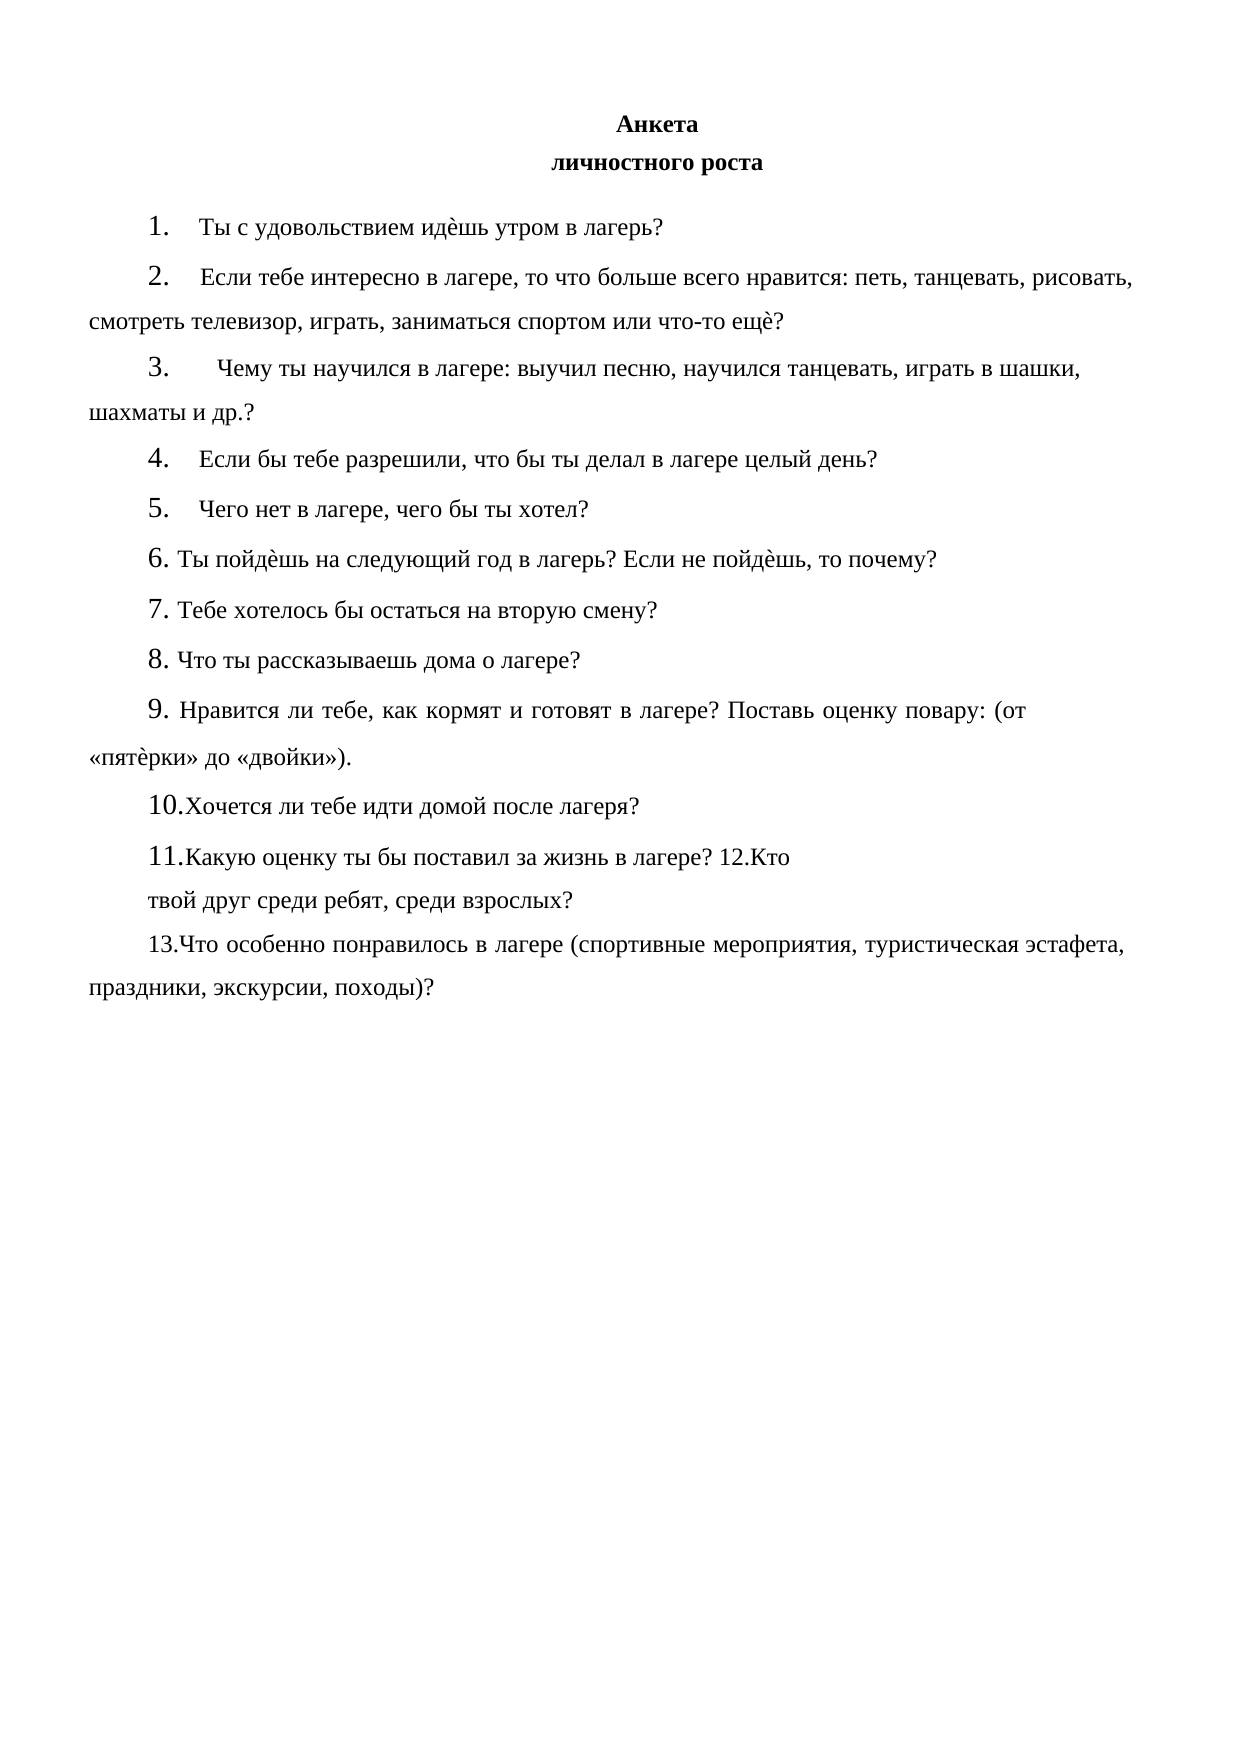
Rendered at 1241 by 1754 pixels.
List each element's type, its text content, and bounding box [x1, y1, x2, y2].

list Тебе хотелось бы остаться на вторую смену? [148, 591, 1203, 624]
list Хочется ли тебе идти домой после лагеря? [148, 787, 1203, 821]
text «пятѐрки» до «двойки»). [89, 742, 1203, 771]
list Какую оценку ты бы поставил за жизнь в лагере? 12.Кто твой друг среди ребят, среди взрослых? [148, 838, 800, 914]
list Чему ты научился в лагере: выучил песню, научился танцевать, играть в шашки, шахматы и др.? [89, 349, 1167, 426]
list Если бы тебе разрешили, что бы ты делал в лагере целый день? [148, 440, 1203, 473]
list Ты с удовольствием идѐшь утром в лагерь? [148, 208, 1203, 241]
list Чего нет в лагере, чего бы ты хотел? [148, 490, 1203, 524]
list Ты пойдѐшь на следующий год в лагерь? Если не пойдѐшь, то почему? [148, 541, 1203, 574]
text Анкета [157, 101, 1157, 140]
list Нравится ли тебе, как кормят и готовят в лагере? Поставь оценку повару: (от [148, 692, 1203, 725]
text личностного роста [157, 140, 1157, 178]
list Если тебе интересно в лагере, то что больше всего нравится: петь, танцевать, рисовать, смотреть телевизор, играть, заниматься спортом или что-то ещѐ? [89, 258, 1166, 334]
text 13.Что особенно понравилось в лагере (спортивные мероприятия, туристическая эстафета, праздники, экскурсии, походы)? [89, 929, 1203, 1001]
list Что ты рассказываешь дома о лагере? [148, 641, 1203, 675]
